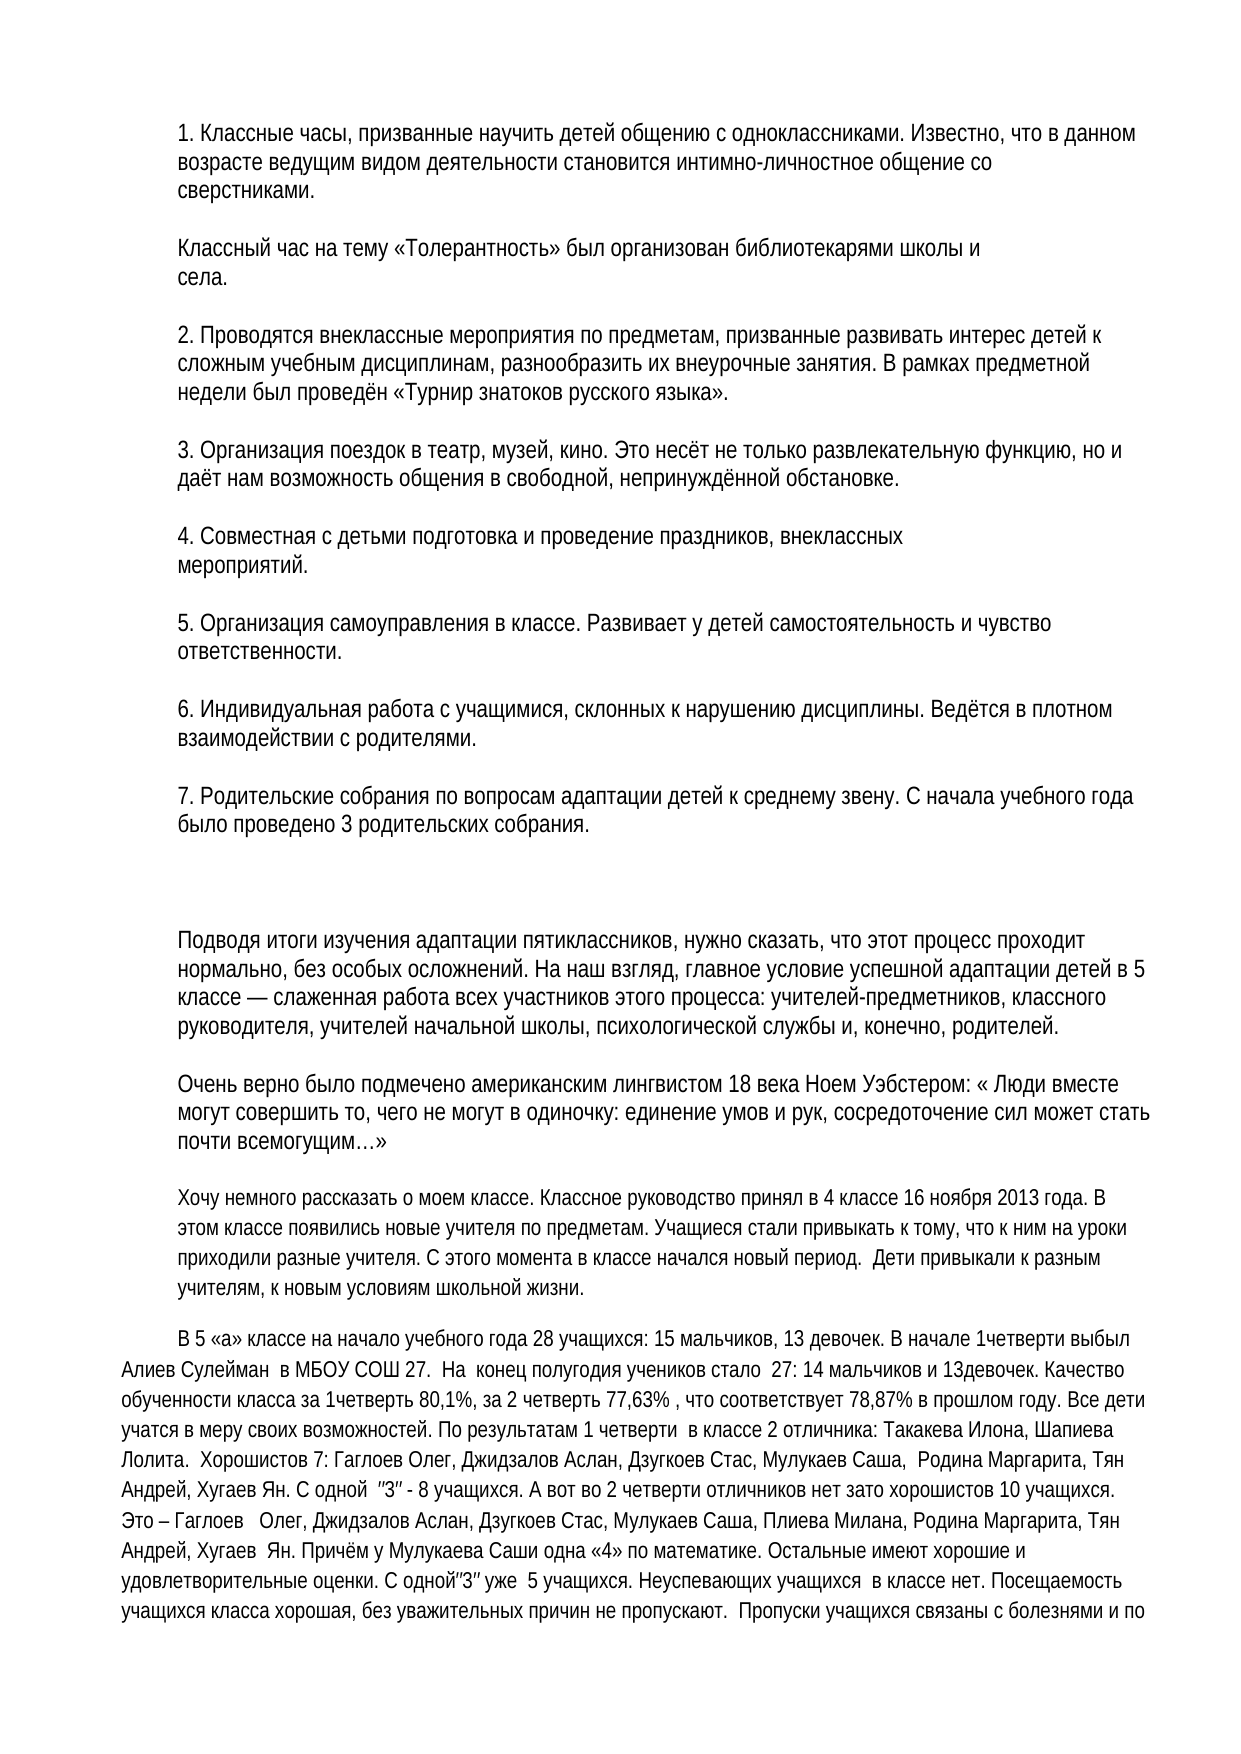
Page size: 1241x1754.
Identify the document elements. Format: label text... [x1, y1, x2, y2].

text 2. Проводятся внеклассные мероприятия по предметам, призванные развивать интерес детей к сложным учебным дисциплинам, разнообразить их внеурочные занятия. В рамках предметной недели был проведён «Турнир знатоков русского языка». [177, 320, 1152, 406]
text 3. Организация поездок в театр, музей, кино. Это несёт не только развлекательную функцию, но и даёт нам возможность общения в свободной, непринуждённой обстановке. [177, 435, 1152, 492]
text 7. Родительские собрания по вопросам адаптации детей к среднему звену. С начала учебного года было проведено 3 родительских собрания. [177, 781, 1152, 838]
text 5. Организация самоуправления в классе. Развивает у детей самостоятельность и чувство ответственности. [177, 608, 1152, 665]
text 1. Классные часы, призванные научить детей общению с одноклассниками. Известно, что в данном возрасте ведущим видом деятельности становится интимно-личностное общение со сверстниками. [177, 118, 1152, 204]
text Классный час на тему «Толерантность» был организован библиотекарями школы и села. [177, 233, 1152, 291]
text 6. Индивидуальная работа с учащимися, склонных к нарушению дисциплины. Ведётся в плотном взаимодействии с родителями. [177, 694, 1152, 751]
text Хочу немного рассказать о моем классе. Классное руководство принял в 4 классе 16 ноября 2013 года. В этом классе появились новые учителя по предметам. Учащиеся стали привыкать к тому, что к ним на уроки приходили разные учителя. С этого момента в классе начался новый период. Дети привыкали к разным учителям, к новым условиям школьной жизни. [177, 1184, 1152, 1301]
text Подводя итоги изучения адаптации пятиклассников, нужно сказать, что этот процесс проходит нормально, без особых осложнений. На наш взгляд, главное условие успешной адаптации детей в 5 классе — слаженная работа всех участников этого процесса: учителей-предметников, классного руководителя, учителей начальной школы, психологической службы и, конечно, родителей. [177, 925, 1152, 1039]
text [121, 1325, 1152, 1624]
text 4. Совместная с детьми подготовка и проведение праздников, внеклассных мероприятий. [177, 521, 1152, 578]
text Очень верно было подмечено американским лингвистом 18 века Ноем Уэбстером: « Люди вместе могут совершить то, чего не могут в одиночку: единение умов и рук, сосредоточение сил может стать почти всемогущим…» [177, 1069, 1152, 1154]
